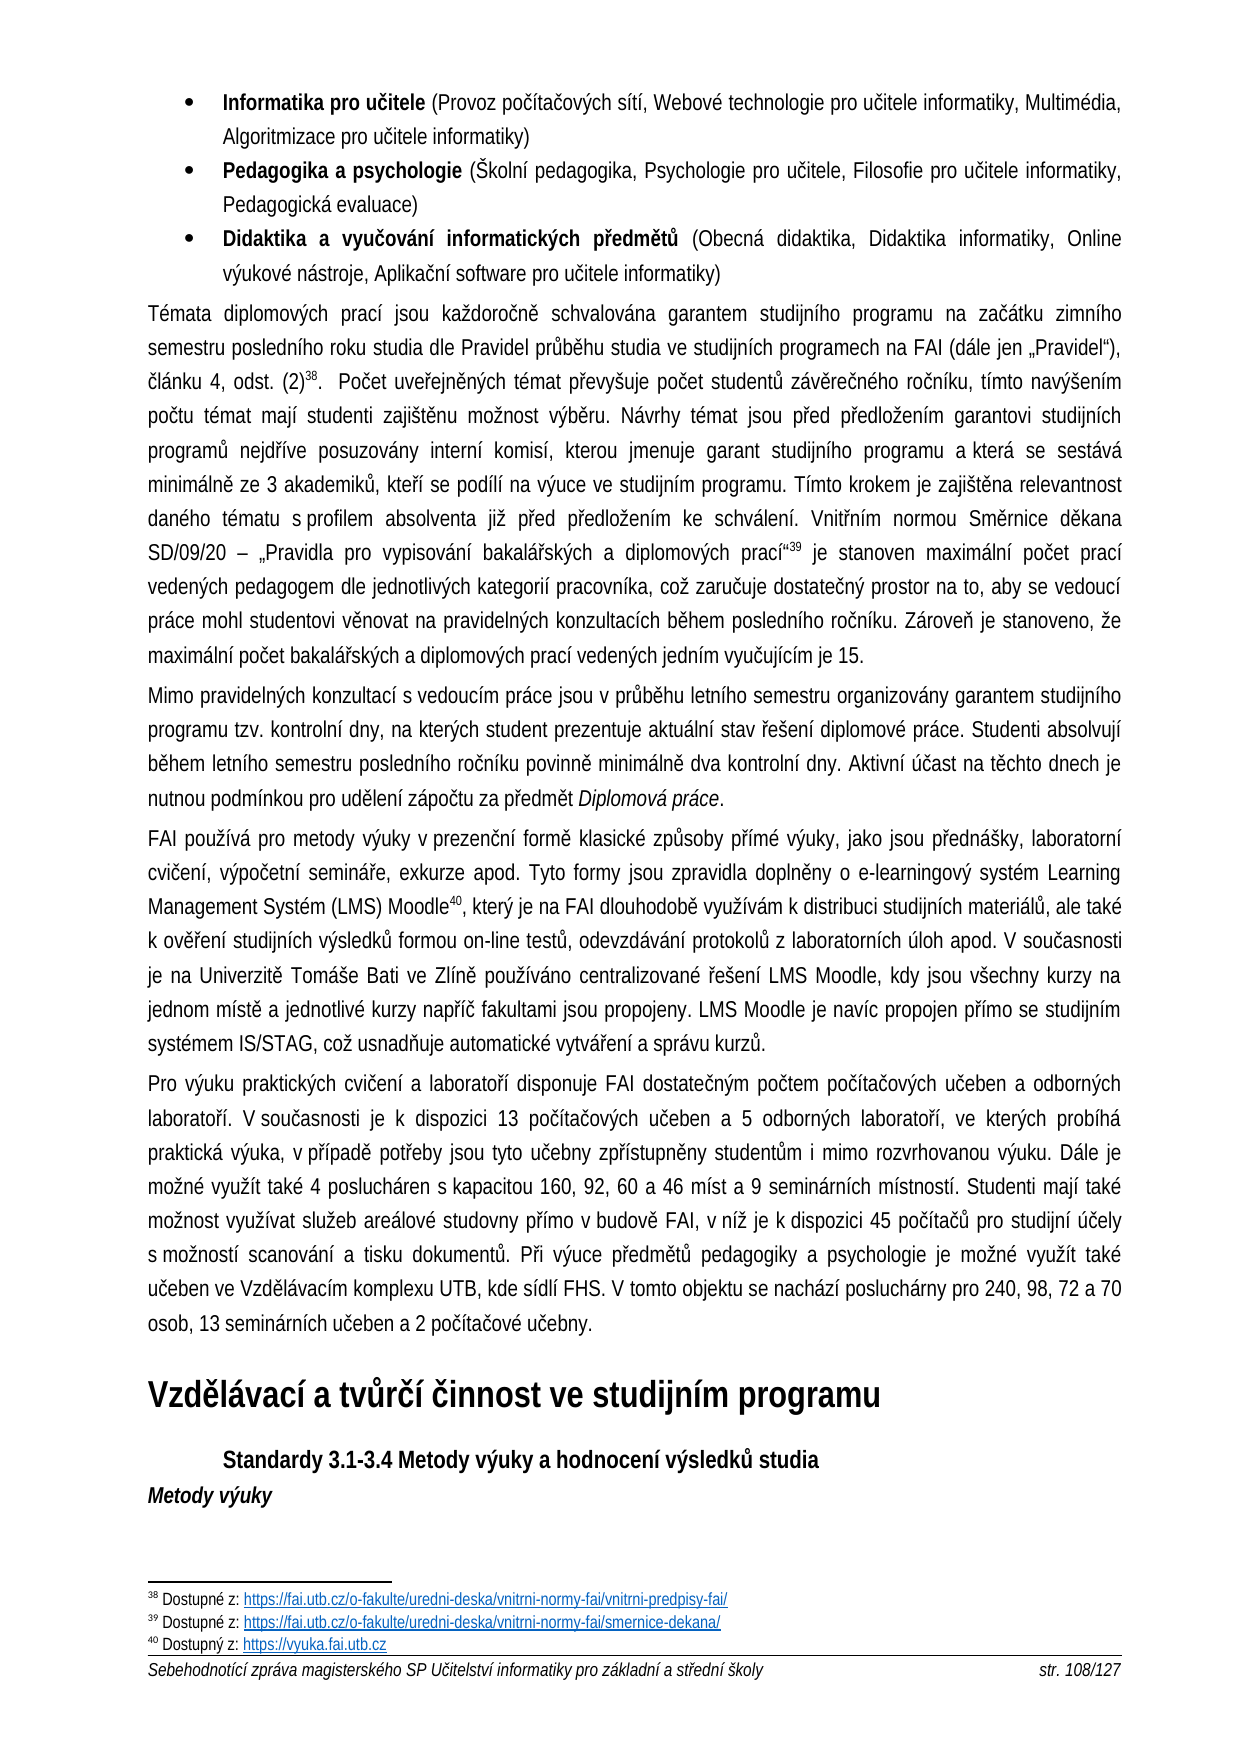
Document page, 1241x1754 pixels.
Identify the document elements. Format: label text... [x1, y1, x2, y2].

text FAI používá pro metody výuky v prezenční formě klasické způsoby přímé výuky, jako jsou přednášky, laboratorní cvičení, výpočetní semináře, exkurze apod. Tyto formy jsou zpravidla doplněny o e-learningový systém Learning Management Systém (LMS) Moodle, který je na FAI dlouhodobě využívám k distribuci studijních materiálů, ale také k ověření studijních výsledků formou on-line testů, odevzdávání protokolů z laboratorních úloh apod. V současnosti je na Univerzitě Tomáše Bati ve Zlíně používáno centralizované řešení LMS Moodle, kdy jsou všechny kurzy na jednom místě a jednotlivé kurzy napříč fakultami jsou propojeny. LMS Moodle je navíc propojen přímo se studijním systémem IS/STAG, což usnadňuje automatické vytváření a správu kurzů. [148, 825, 1122, 1056]
subtitle Vzdělávací a tvůrčí činnost ve studijním programu [148, 1373, 1122, 1416]
text Témata diplomových prací jsou každoročně schvalována garantem studijního programu na začátku zimního semestru posledního roku studia dle Pravidel průběhu studia ve studijních programech na FAI (dále jen „Pravidel“), článku 4, odst. (2). Počet uveřejněných témat převyšuje počet studentů závěrečného ročníku, tímto navýšením počtu témat mají studenti zajištěnu možnost výběru. Návrhy témat jsou před předložením garantovi studijních programů nejdříve posuzovány interní komisí, kterou jmenuje garant studijního programu a která se sestává minimálně ze 3 akademiků, kteří se podílí na výuce ve studijním programu. Tímto krokem je zajištěna relevantnost daného tématu s profilem absolventa již před předložením ke schválení. Vnitřním normou Směrnice děkana SD/09/20 – „Pravidla pro vypisování bakalářských a diplomových prací“ je stanoven maximální počet prací vedených pedagogem dle jednotlivých kategorií pracovníka, což zaručuje dostatečný prostor na to, aby se vedoucí práce mohl studentovi věnovat na pravidelných konzultacích během posledního ročníku. Zároveň je stanoveno, že maximální počet bakalářských a diplomových prací vedených jedním vyučujícím je 15. [148, 300, 1122, 668]
text Pro výuku praktických cvičení a laboratoří disponuje FAI dostatečným počtem počítačových učeben a odborných laboratoří. V současnosti je k dispozici 13 počítačových učeben a 5 odborných laboratoří, ve kterých probíhá praktická výuka, v případě potřeby jsou tyto učebny zpřístupněny studentům i mimo rozvrhovanou výuku. Dále je možné využít také 4 poslucháren s kapacitou 160, 92, 60 a 46 míst a 9 seminárních místností. Studenti mají také možnost využívat služeb areálové studovny přímo v budově FAI, v níž je k dispozici 45 počítačů pro studijní účely s možností scanování a tisku dokumentů. Při výuce předmětů pedagogiky a psychologie je možné využít také učeben ve Vzdělávacím komplexu UTB, kde sídlí FHS. V tomto objektu se nachází posluchárny pro 240, 98, 72 a 70 osob, 13 seminárních učeben a 2 počítačové učebny. [148, 1070, 1122, 1336]
list Didaktika a vyučování informatických předmětů (Obecná didaktika, Didaktika informatiky, Online výukové nástroje, Aplikační software pro učitele informatiky) [185, 225, 1122, 286]
list Pedagogika a psychologie (Školní pedagogika, Psychologie pro učitele, Filosofie pro učitele informatiky, Pedagogická evaluace) [185, 157, 1122, 217]
text Metody výuky [148, 1482, 1122, 1508]
list Informatika pro učitele (Provoz počítačových sítí, Webové technologie pro učitele informatiky, Multimédia, Algoritmizace pro učitele informatiky) [185, 89, 1122, 149]
text Mimo pravidelných konzultací s vedoucím práce jsou v průběhu letního semestru organizovány garantem studijního programu tzv. kontrolní dny, na kterých student prezentuje aktuální stav řešení diplomové práce. Studenti absolvují během letního semestru posledního ročníku povinně minimálně dva kontrolní dny. Aktivní účast na těchto dnech je nutnou podmínkou pro udělení zápočtu za předmět Diplomová práce. [148, 682, 1122, 811]
subtitle Standardy 3.1-3.4 Metody výuky a hodnocení výsledků studia [223, 1445, 1122, 1474]
